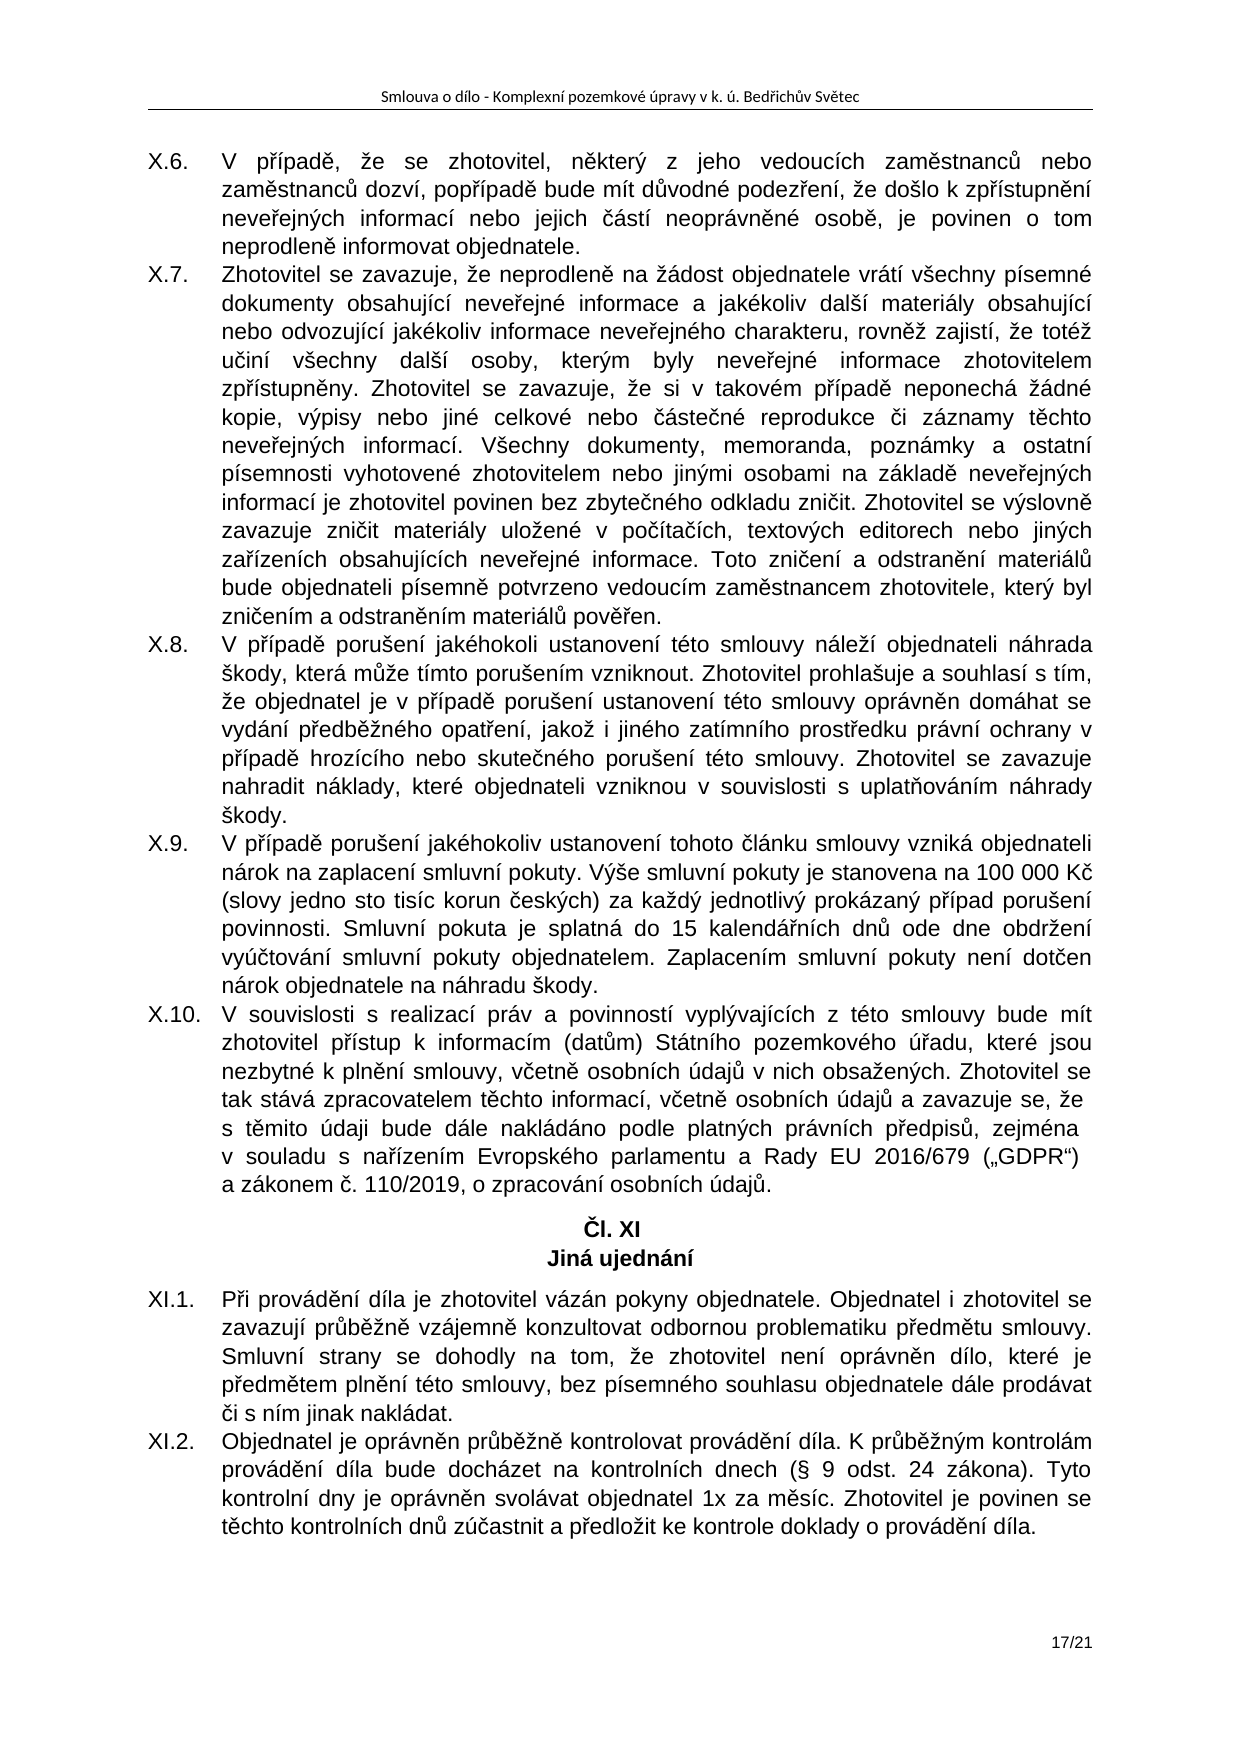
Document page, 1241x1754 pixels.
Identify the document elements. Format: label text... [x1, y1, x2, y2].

list V případě porušení jakéhokoli ustanovení této smlouvy náleží objednateli náhrada škody, která může tímto porušením vzniknout. Zhotovitel prohlašuje a souhlasí s tím, že objednatel je v případě porušení ustanovení této smlouvy oprávněn domáhat se vydání předběžného opatření, jakož i jiného zatímního prostředku právní ochrany v případě hrozícího nebo skutečného porušení této smlouvy. Zhotovitel se zavazuje nahradit náklady, které objednateli vzniknou v souvislosti s uplatňováním náhrady škody. [148, 631, 1093, 828]
list V souvislosti s realizací práv a povinností vyplývajících z této smlouvy bude mít zhotovitel přístup k informacím (datům) Státního pozemkového úřadu, které jsou nezbytné k plnění smlouvy, včetně osobních údajů v nich obsažených. Zhotovitel se tak stává zpracovatelem těchto informací, včetně osobních údajů a zavazuje se, že s těmito údaji bude dále nakládáno podle platných právních předpisů, zejména v souladu s nařízením Evropského parlamentu a Rady EU 2016/679 („GDPR“) a zákonem č. 110/2019, o zpracování osobních údajů. [148, 1001, 1093, 1198]
text Jiná ujednání [148, 1216, 1093, 1271]
list Zhotovitel se zavazuje, že neprodleně na žádost objednatele vrátí všechny písemné dokumenty obsahující neveřejné informace a jakékoliv další materiály obsahující nebo odvozující jakékoliv informace neveřejného charakteru, rovněž zajistí, že totéž učiní všechny další osoby, kterým byly neveřejné informace zhotovitelem zpřístupněny. Zhotovitel se zavazuje, že si v takovém případě neponechá žádné kopie, výpisy nebo jiné celkové nebo částečné reprodukce či záznamy těchto neveřejných informací. Všechny dokumenty, memoranda, poznámky a ostatní písemnosti vyhotovené zhotovitelem nebo jinými osobami na základě neveřejných informací je zhotovitel povinen bez zbytečného odkladu zničit. Zhotovitel se výslovně zavazuje zničit materiály uložené v počítačích, textových editorech nebo jiných zařízeních obsahujících neveřejné informace. Toto zničení a odstranění materiálů bude objednateli písemně potvrzeno vedoucím zaměstnancem zhotovitele, který byl zničením a odstraněním materiálů pověřen. [148, 261, 1093, 629]
list V případě, že se zhotovitel, některý z jeho vedoucích zaměstnanců nebo zaměstnanců dozví, popřípadě bude mít důvodné podezření, že došlo k zpřístupnění neveřejných informací nebo jejich částí neoprávněné osobě, je povinen o tom neprodleně informovat objednatele. [148, 148, 1093, 259]
list Při provádění díla je zhotovitel vázán pokyny objednatele. Objednatel i zhotovitel se zavazují průběžně vzájemně konzultovat odbornou problematiku předmětu smlouvy. Smluvní strany se dohodly na tom, že zhotovitel není oprávněn dílo, které je předmětem plnění této smlouvy, bez písemného souhlasu objednatele dále prodávat či s ním jinak nakládat. [148, 1286, 1093, 1426]
list V případě porušení jakéhokoliv ustanovení tohoto článku smlouvy vzniká objednateli nárok na zaplacení smluvní pokuty. Výše smluvní pokuty je stanovena na 100 000 Kč (slovy jedno sto tisíc korun českých) za každý jednotlivý prokázaný případ porušení povinnosti. Smluvní pokuta je splatná do 15 kalendářních dnů ode dne obdržení vyúčtování smluvní pokuty objednatelem. Zaplacením smluvní pokuty není dotčen nárok objednatele na náhradu škody. [148, 830, 1093, 999]
list Objednatel je oprávněn průběžně kontrolovat provádění díla. K průběžným kontrolám provádění díla bude docházet na kontrolních dnech (§ 9 odst. 24 zákona). Tyto kontrolní dny je oprávněn svolávat objednatel 1x za měsíc. Zhotovitel je povinen se těchto kontrolních dnů zúčastnit a předložit ke kontrole doklady o provádění díla. [148, 1428, 1093, 1540]
